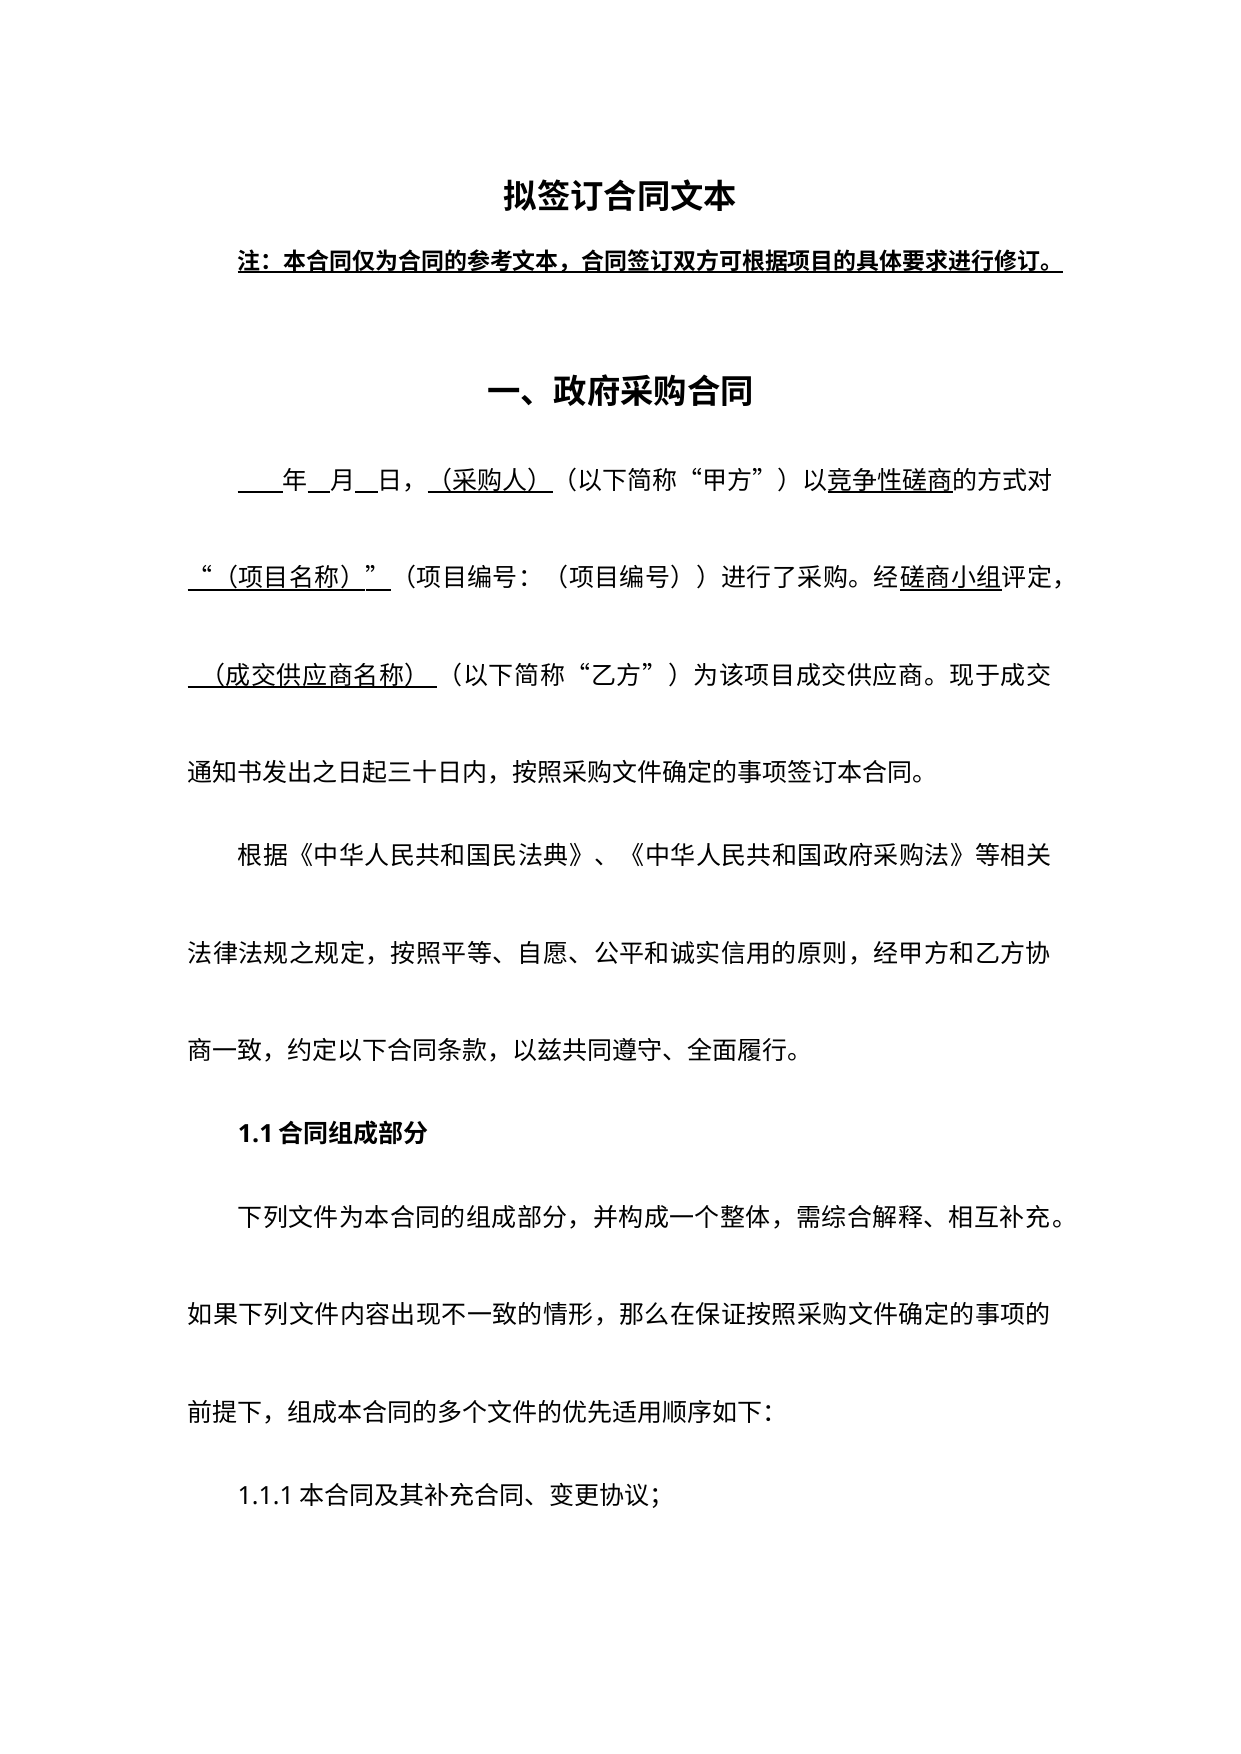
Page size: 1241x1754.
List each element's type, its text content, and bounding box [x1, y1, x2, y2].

text 1.1合同组成部分 [187, 1099, 1053, 1164]
text 一、政府采购合同 [187, 357, 1053, 422]
text 年 月 日，（采购人）（以下简称“甲方”）以竞争性磋商的方式对“（项目名称）”（项目编号：（项目编号））进行了采购。经磋商小组评定， （成交供应商名称） （以下简称“乙方”）为该项目成交供应商。现于成交通知书发出之日起三十日内，按照采购文件确定的事项签订本合同。 [187, 446, 1053, 803]
text 根据《中华人民共和国民法典》、《中华人民共和国政府采购法》等相关法律法规之规定，按照平等、自愿、公平和诚实信用的原则，经甲方和乙方协商一致，约定以下合同条款，以兹共同遵守、全面履行。 [187, 821, 1053, 1081]
text 拟签订合同文本 [187, 162, 1053, 227]
text 下列文件为本合同的组成部分，并构成一个整体，需综合解释、相互补充。如果下列文件内容出现不一致的情形，那么在保证按照采购文件确定的事项的前提下，组成本合同的多个文件的优先适用顺序如下： [187, 1183, 1053, 1443]
text 1.1.1本合同及其补充合同、变更协议； [187, 1461, 1053, 1526]
text 注：本合同仅为合同的参考文本，合同签订双方可根据项目的具体要求进行修订。 [187, 227, 1053, 292]
